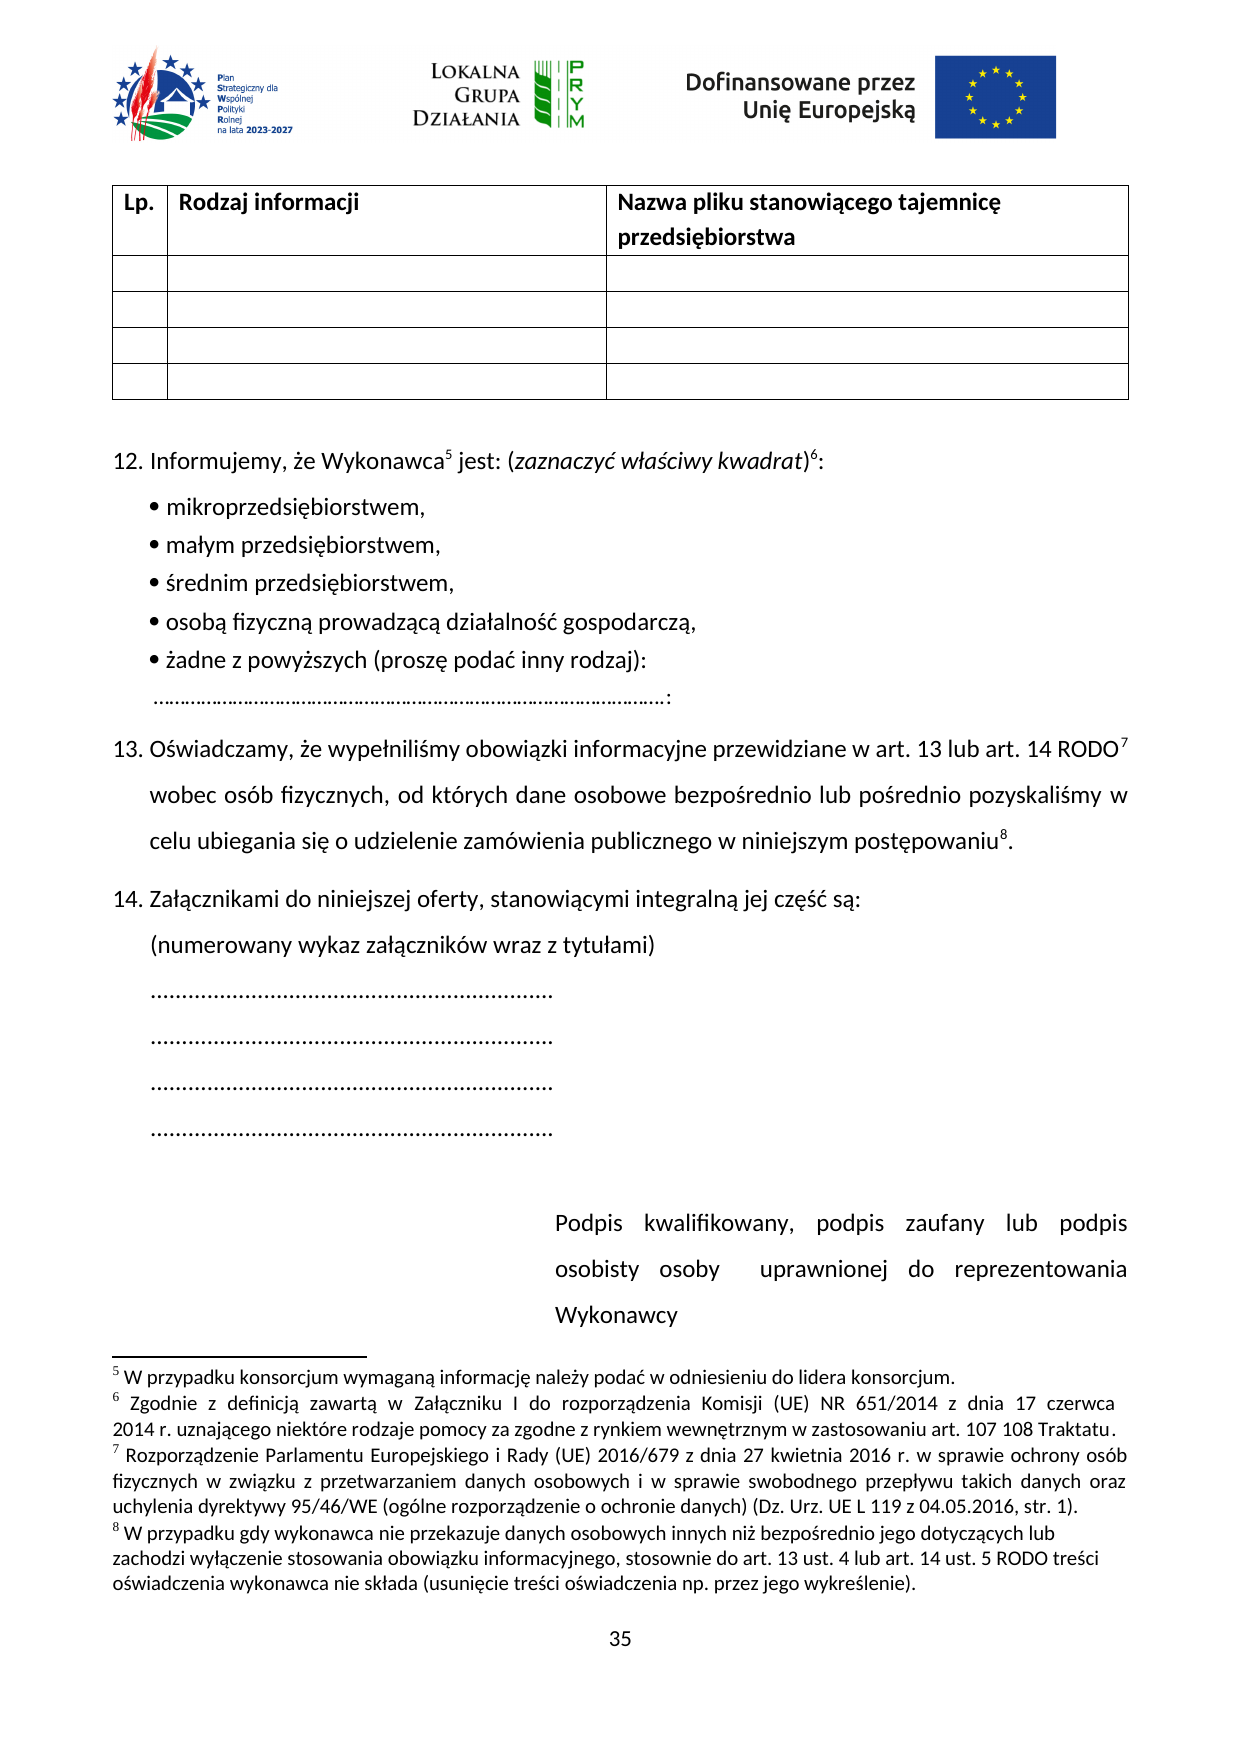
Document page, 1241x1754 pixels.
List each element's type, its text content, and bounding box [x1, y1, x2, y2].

list osobą fizyczną prowadzącą działalność gospodarczą, [150, 606, 1128, 636]
table_header Lp. [113, 186, 167, 255]
table_cell [113, 256, 167, 291]
text ................................................................ [150, 975, 1128, 1005]
list Załącznikami do niniejszej oferty, stanowiącymi integralną jej część są: [112, 883, 1128, 914]
table_cell [113, 328, 167, 363]
table_cell [168, 256, 606, 291]
text Podpis kwalifikowany, podpis zaufany lub podpis osobisty osoby uprawnionej do reprezentowania Wykonawcy [555, 1208, 1128, 1329]
text ................................................................ [150, 1112, 1128, 1142]
list mikroprzedsiębiorstwem, [150, 491, 1128, 522]
table_cell [113, 292, 167, 327]
list żadne z powyższych (proszę podać inny rodzaj): [150, 644, 1128, 674]
table_cell [607, 328, 1128, 363]
table_cell [607, 256, 1128, 291]
picture [112, 45, 1057, 143]
text …………………………………………………………………………………….: [112, 682, 1128, 710]
table_cell [168, 292, 606, 327]
table_cell [168, 328, 606, 363]
table_cell [168, 364, 606, 399]
text ................................................................ [150, 1020, 1128, 1051]
table_cell [607, 292, 1128, 327]
list średnim przedsiębiorstwem, [150, 567, 1128, 598]
table_cell [607, 364, 1128, 399]
text (numerowany wykaz załączników wraz z tytułami) [150, 929, 1128, 959]
text ................................................................ [150, 1066, 1128, 1097]
table_header Nazwa pliku stanowiącego tajemnicę przedsiębiorstwa [607, 186, 1128, 255]
list małym przedsiębiorstwem, [150, 529, 1128, 560]
list Informujemy, że Wykonawca jest: (zaznaczyć właściwy kwadrat): [112, 446, 1128, 476]
table_header Rodzaj informacji [168, 186, 606, 255]
table_cell [113, 364, 167, 399]
list Oświadczamy, że wypełniliśmy obowiązki informacyjne przewidziane w art. 13 lub art. 14 RODO wobec osób fizycznych, od których dane osobowe bezpośrednio lub pośrednio pozyskaliśmy w celu ubiegania się o udzielenie zamówienia publicznego w niniejszym postępowaniu. [112, 733, 1128, 856]
